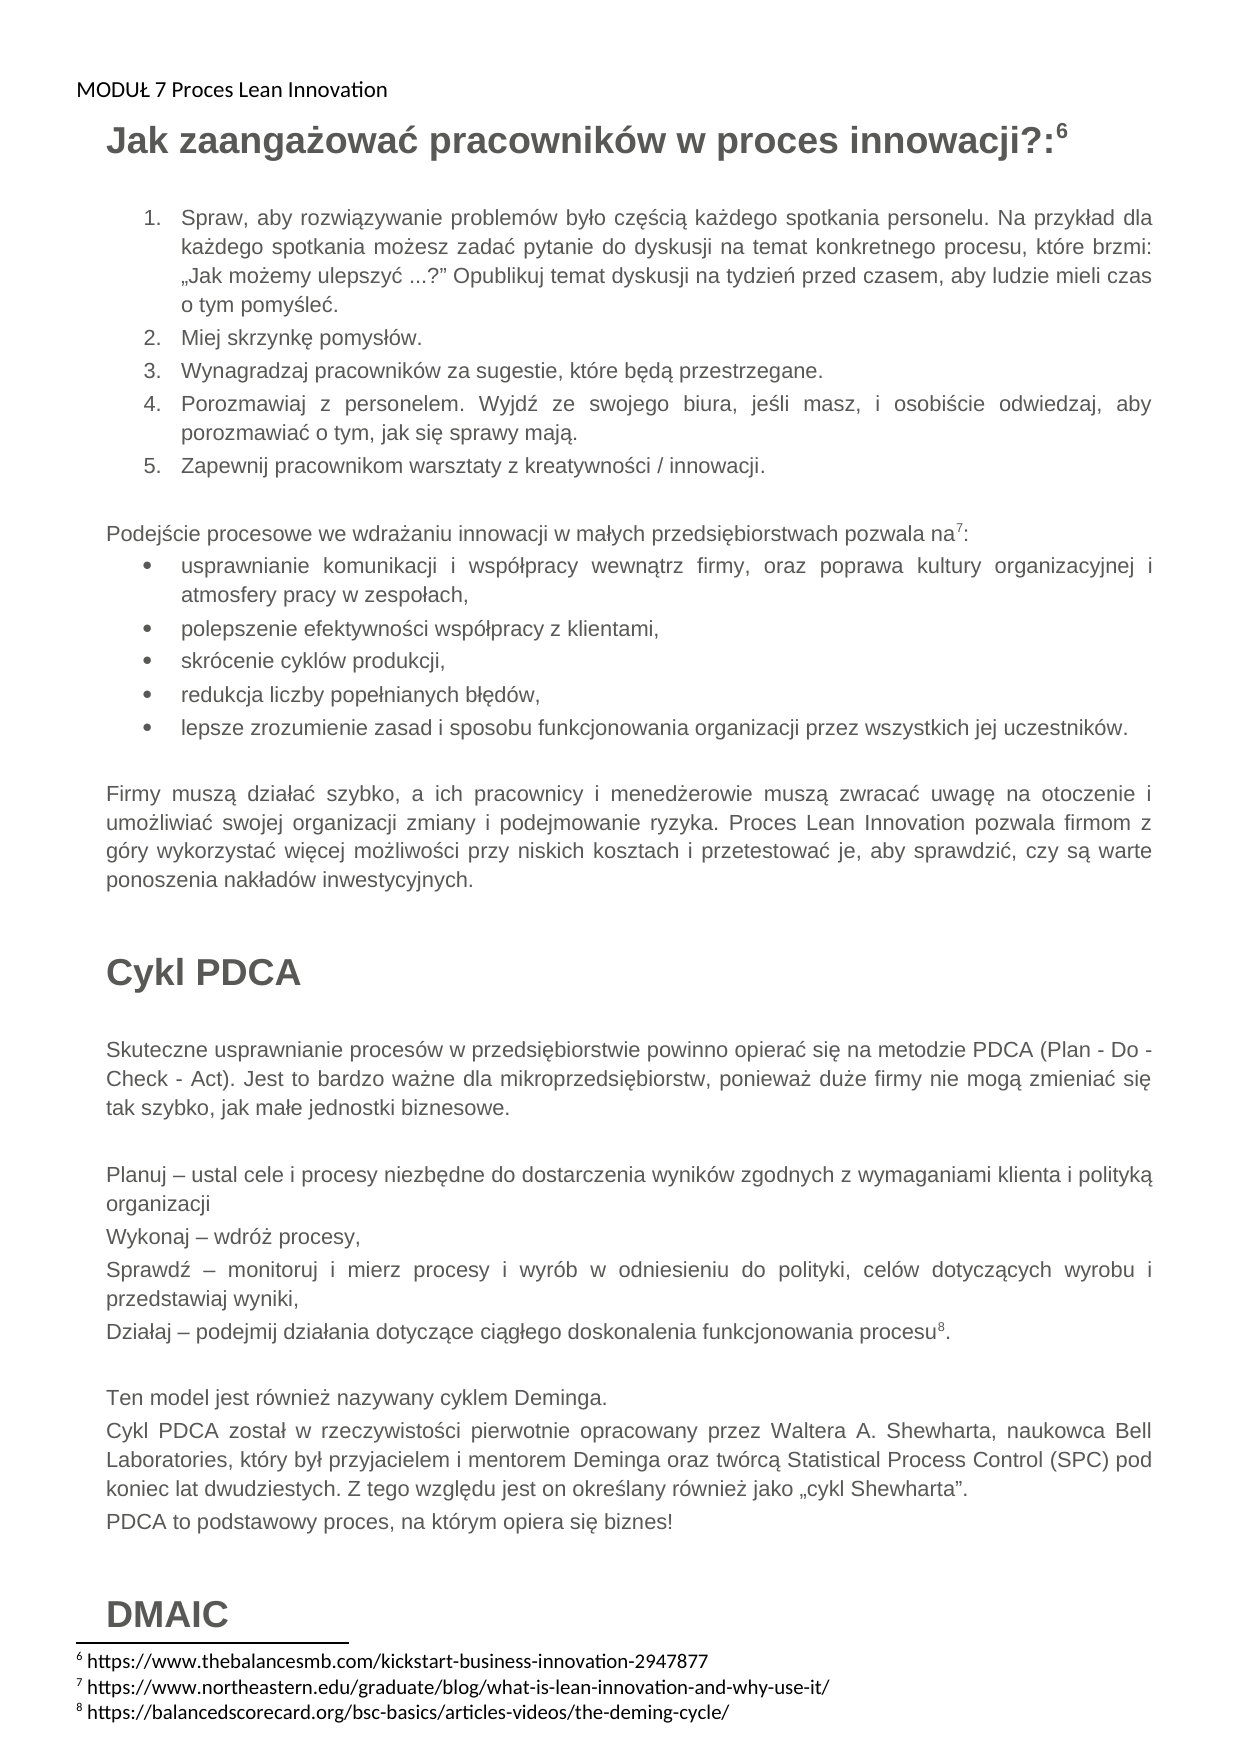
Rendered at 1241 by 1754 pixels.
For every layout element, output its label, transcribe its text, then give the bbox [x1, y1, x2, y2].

text Działaj – podejmij działania dotyczące ciągłego doskonalenia funkcjonowania procesu. [106, 1319, 1153, 1344]
text Podejście procesowe we wdrażaniu innowacji w małych przedsiębiorstwach pozwala na: [106, 520, 1153, 546]
text Firmy muszą działać szybko, a ich pracownicy i menedżerowie muszą zwracać uwagę na otoczenie i umożliwiać swojej organizacji zmiany i podejmowanie ryzyka. Proces Lean Innovation pozwala firmom z góry wykorzystać więcej możliwości przy niskich kosztach i przetestować je, aby sprawdzić, czy są warte ponoszenia nakładów inwestycyjnych. [106, 781, 1153, 893]
list redukcja liczby popełnianych błędów, [143, 681, 1153, 707]
subtitle Jak zaangażować pracowników w proces innowacji?: [106, 118, 1164, 161]
text Ten model jest również nazywany cyklem Deminga. [106, 1385, 1153, 1411]
list Spraw, aby rozwiązywanie problemów było częścią każdego spotkania personelu. Na przykład dla każdego spotkania możesz zadać pytanie do dyskusji na temat konkretnego procesu, które brzmi: „Jak możemy ulepszyć ...?” Opublikuj temat dyskusji na tydzień przed czasem, aby ludzie mieli czas o tym pomyśleć. [143, 205, 1153, 317]
list Wynagradzaj pracowników za sugestie, które będą przestrzegane. [143, 358, 1153, 383]
text Sprawdź – monitoruj i mierz procesy i wyrób w odniesieniu do polityki, celów dotyczących wyrobu i przedstawiaj wyniki, [106, 1257, 1153, 1311]
list Miej skrzynkę pomysłów. [143, 325, 1153, 350]
text Planuj – ustal cele i procesy niezbędne do dostarczenia wyników zgodnych z wymaganiami klienta i polityką organizacji [106, 1162, 1153, 1216]
list skrócenie cyklów produkcji, [143, 648, 1153, 674]
list lepsze zrozumienie zasad i sposobu funkcjonowania organizacji przez wszystkich jej uczestników. [143, 714, 1153, 740]
subtitle Cykl PDCA [106, 950, 1164, 993]
text Skuteczne usprawnianie procesów w przedsiębiorstwie powinno opierać się na metodzie PDCA (Plan - Do - Check - Act). Jest to bardzo ważne dla mikroprzedsiębiorstw, ponieważ duże firmy nie mogą zmieniać się tak szybko, jak małe jednostki biznesowe. [106, 1037, 1153, 1120]
text Cykl PDCA został w rzeczywistości pierwotnie opracowany przez Waltera A. Shewharta, naukowca Bell Laboratories, który był przyjacielem i mentorem Deminga oraz twórcą Statistical Process Control (SPC) pod koniec lat dwudziestych. Z tego względu jest on określany również jako „cykl Shewharta”. [106, 1418, 1153, 1501]
list Zapewnij pracownikom warsztaty z kreatywności / innowacji. [143, 453, 1153, 478]
text Wykonaj – wdróż procesy, [106, 1224, 1153, 1249]
list Porozmawiaj z personelem. Wyjdź ze swojego biura, jeśli masz, i osobiście odwiedzaj, aby porozmawiać o tym, jak się sprawy mają. [143, 391, 1153, 445]
text PDCA to podstawowy proces, na którym opiera się biznes! [106, 1509, 1153, 1534]
list polepszenie efektywności współpracy z klientami, [143, 615, 1153, 641]
subtitle DMAIC [106, 1592, 1164, 1635]
list usprawnianie komunikacji i współpracy wewnątrz firmy, oraz poprawa kultury organizacyjnej i atmosfery pracy w zespołach, [143, 553, 1153, 608]
